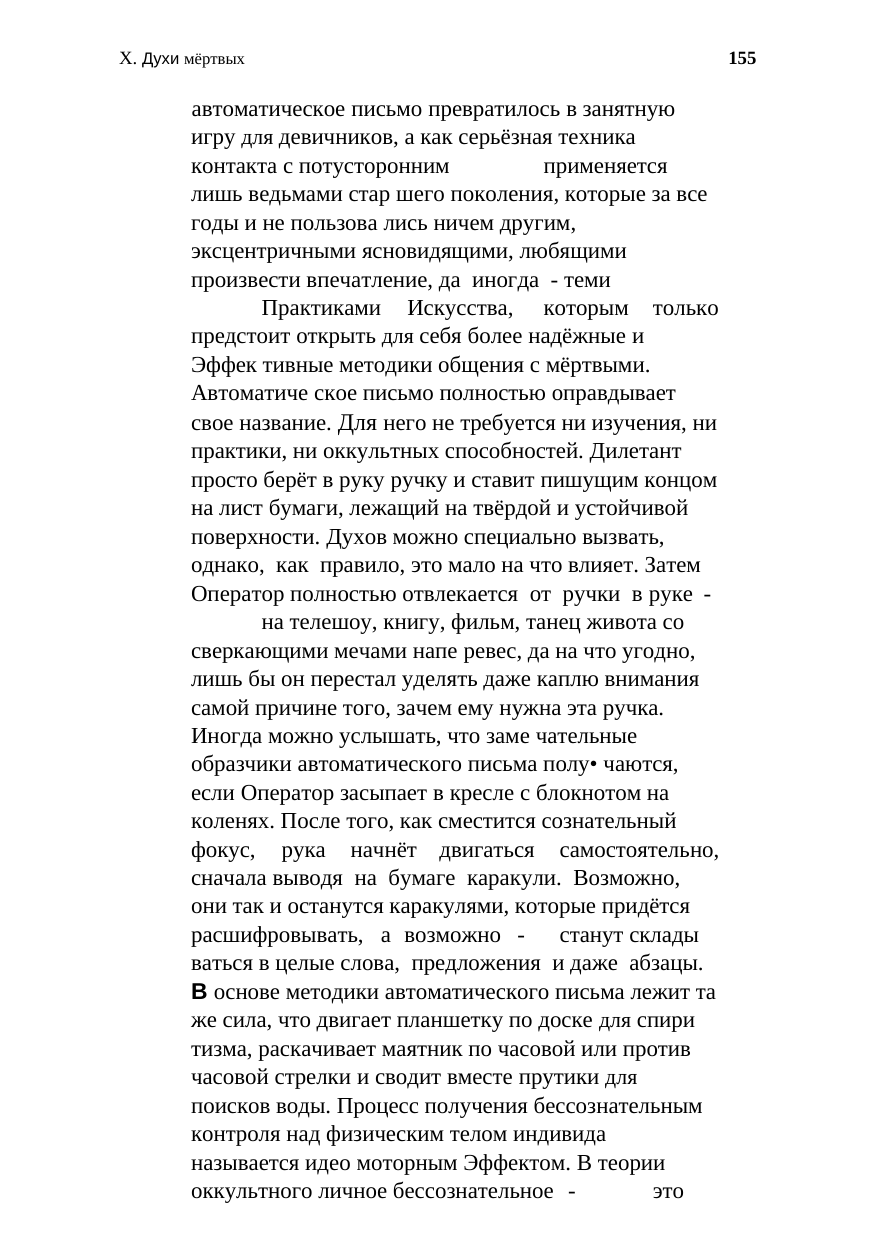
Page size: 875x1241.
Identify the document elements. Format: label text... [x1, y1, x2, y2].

text Х. Духи мёртвых 155 [119, 47, 799, 68]
